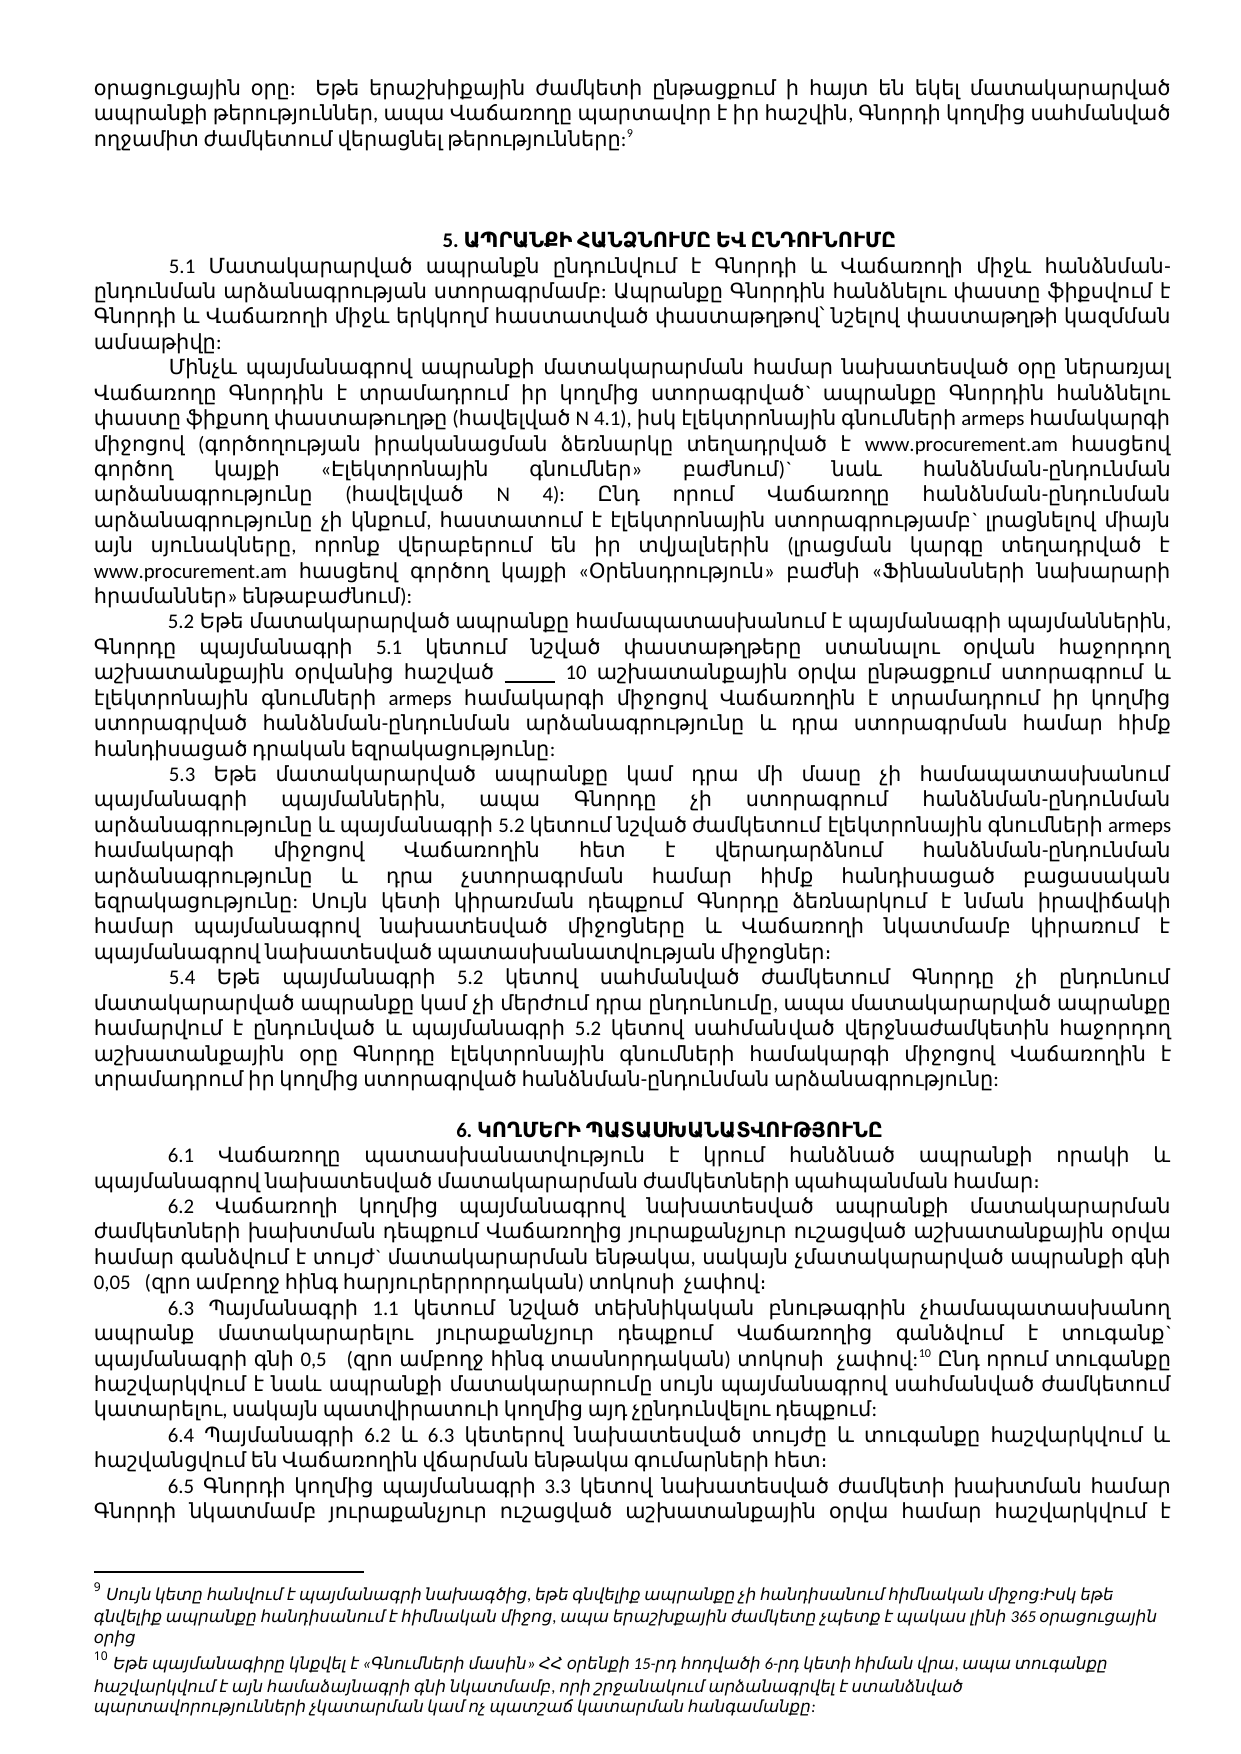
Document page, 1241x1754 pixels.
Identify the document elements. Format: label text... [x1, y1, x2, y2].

text 5.4 Եթե պայմանագրի 5.2 կետով սահմանված ժամկետում Գնորդը չի ընդունում մատակարարված ապրանքը կամ չի մերժում դրա ընդունումը, ապա մատակարարված ապրանքը համարվում է ընդունված և պայմանագրի 5.2 կետով սահմանված վերջնաժամկետին հաջորդող աշխատանքային օրը Գնորդը էլեկտրոնային գնումների համակարգի միջոցով Վաճառողին է տրամադրում իր կողմից ստորագրված հանձնման-ընդունման արձանագրությունը: [94, 964, 1171, 1092]
text 5.2 Եթե մատակարարված ապրանքը համապատասխանում է պայմանագրի պայմաններին, Գնորդը պայմանագրի 5.1 կետում նշված փաստաթղթերը ստանալու օրվան հաջորդող աշխատանքային օրվանից հաշված 10 աշխատանքային օրվա ընթացքում ստորագրում և էլեկտրոնային գնումների armeps համակարգի միջոցով Վաճառողին է տրամադրում իր կողմից ստորագրված հանձնման-ընդունման արձանագրությունը և դրա ստորագրման համար հիմք հանդիսացած դրական եզրակացությունը: [94, 609, 1171, 761]
text 6.2 Վաճառողի կողմից պայմանագրով նախատեսված ապրանքի մատակարարման ժամկետների խախտման դեպքում Վաճառողից յուրաքանչյուր ուշացված աշխատանքային օրվա համար գանձվում է տույժ` մատակարարման ենթակա, սակայն չմատակարարված ապրանքի գնի 0,05 (զրո ամբողջ հինգ հարյուրերրորդական) տոկոսի չափով։ [94, 1193, 1171, 1295]
text 5.3 Եթե մատակարարված ապրանքը կամ դրա մի մասը չի համապատասխանում պայմանագրի պայմաններին, ապա Գնորդը չի ստորագրում հանձնման-ընդունման արձանագրությունը և պայմանագրի 5.2 կետում նշված ժամկետում էլեկտրոնային գնումների armeps համակարգի միջոցով Վաճառողին հետ է վերադարձնում հանձնման-ընդունման արձանագրությունը և դրա չստորագրման համար հիմք հանդիսացած բացասական եզրակացությունը: Սույն կետի կիրառման դեպքում Գնորդը ձեռնարկում է նման իրավիճակի համար պայմանագրով նախատեսված միջոցները և Վաճառողի նկատմամբ կիրառում է պայմանագրով նախատեսված պատասխանատվության միջոցներ։ [94, 761, 1171, 964]
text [94, 75, 1171, 151]
text Մինչև պայմանագրով ապրանքի մատակարարման համար նախատեսված օրը ներառյալ Վաճառողը Գնորդին է տրամադրում իր կողմից ստորագրված` ապրանքը Գնորդին հանձնելու փաստը ֆիքսող փաստաթուղթը (հավելված N 4.1), իսկ էլեկտրոնային գնումների armeps համակարգի միջոցով (գործողության իրականացման ձեռնարկը տեղադրված է www.procurement.am հասցեով գործող կայքի «Էլեկտրոնային գնումներ» բաժնում)` նաև հանձնման-ընդունման արձանագրությունը (հավելված N 4): Ընդ որում Վաճառողը հանձնման-ընդունման արձանագրությունը չի կնքում, հաստատում է էլեկտրոնային ստորագրությամբ` լրացնելով միայն այն սյունակները, որոնք վերաբերում են իր տվյալներին (լրացման կարգը տեղադրված է www.procurement.am հասցեով գործող կայքի «Օրենսդրություն» բաժնի «Ֆինանսների նախարարի հրամաններ» ենթաբաժնում): [94, 354, 1171, 609]
text 6. ԿՈՂՄԵՐԻ ՊԱՏԱՍԽԱՆԱՏՎՈՒԹՅՈՒՆԸ [94, 1117, 1171, 1142]
text 6.1 Վաճառողը պատասխանատվություն է կրում հանձնած ապրանքի որակի և պայմանագրով նախատեսված մատակարարման ժամկետների պահպանման համար։ [94, 1142, 1171, 1193]
text 6.4 Պայմանագրի 6.2 և 6.3 կետերով նախատեսված տույժը և տուգանքը հաշվարկվում և հաշվանցվում են Վաճառողին վճարման ենթակա գումարների հետ։ [94, 1422, 1171, 1473]
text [94, 1473, 1171, 1524]
text 5.1 Մատակարարված ապրանքն ընդունվում է Գնորդի և Վաճառողի միջև հանձնման-ընդունման արձանագրության ստորագրմամբ: Ապրանքը Գնորդին հանձնելու փաստը ֆիքսվում է Գնորդի և Վաճառողի միջև երկկողմ հաստատված փաստաթղթով՝ նշելով փաստաթղթի կազմման ամսաթիվը: [94, 253, 1171, 354]
text 5. ԱՊՐԱՆՔԻ ՀԱՆՁՆՈՒՄԸ ԵՎ ԸՆԴՈՒՆՈՒՄԸ [94, 227, 1171, 253]
text 6.3 Պայմանագրի 1.1 կետում նշված տեխնիկական բնութագրին չհամապատասխանող ապրանք մատակարարելու յուրաքանչյուր դեպքում Վաճառողից գանձվում է տուգանք` պայմանագրի գնի 0,5 (զրո ամբողջ հինգ տասնորդական) տոկոսի չափով: Ընդ որում տուգանքը հաշվարկվում է նաև ապրանքի մատակարարումը սույն պայմանագրով սահմանված ժամկետում կատարելու, սակայն պատվիրատուի կողմից այդ չընդունվելու դեպքում: [94, 1295, 1171, 1422]
